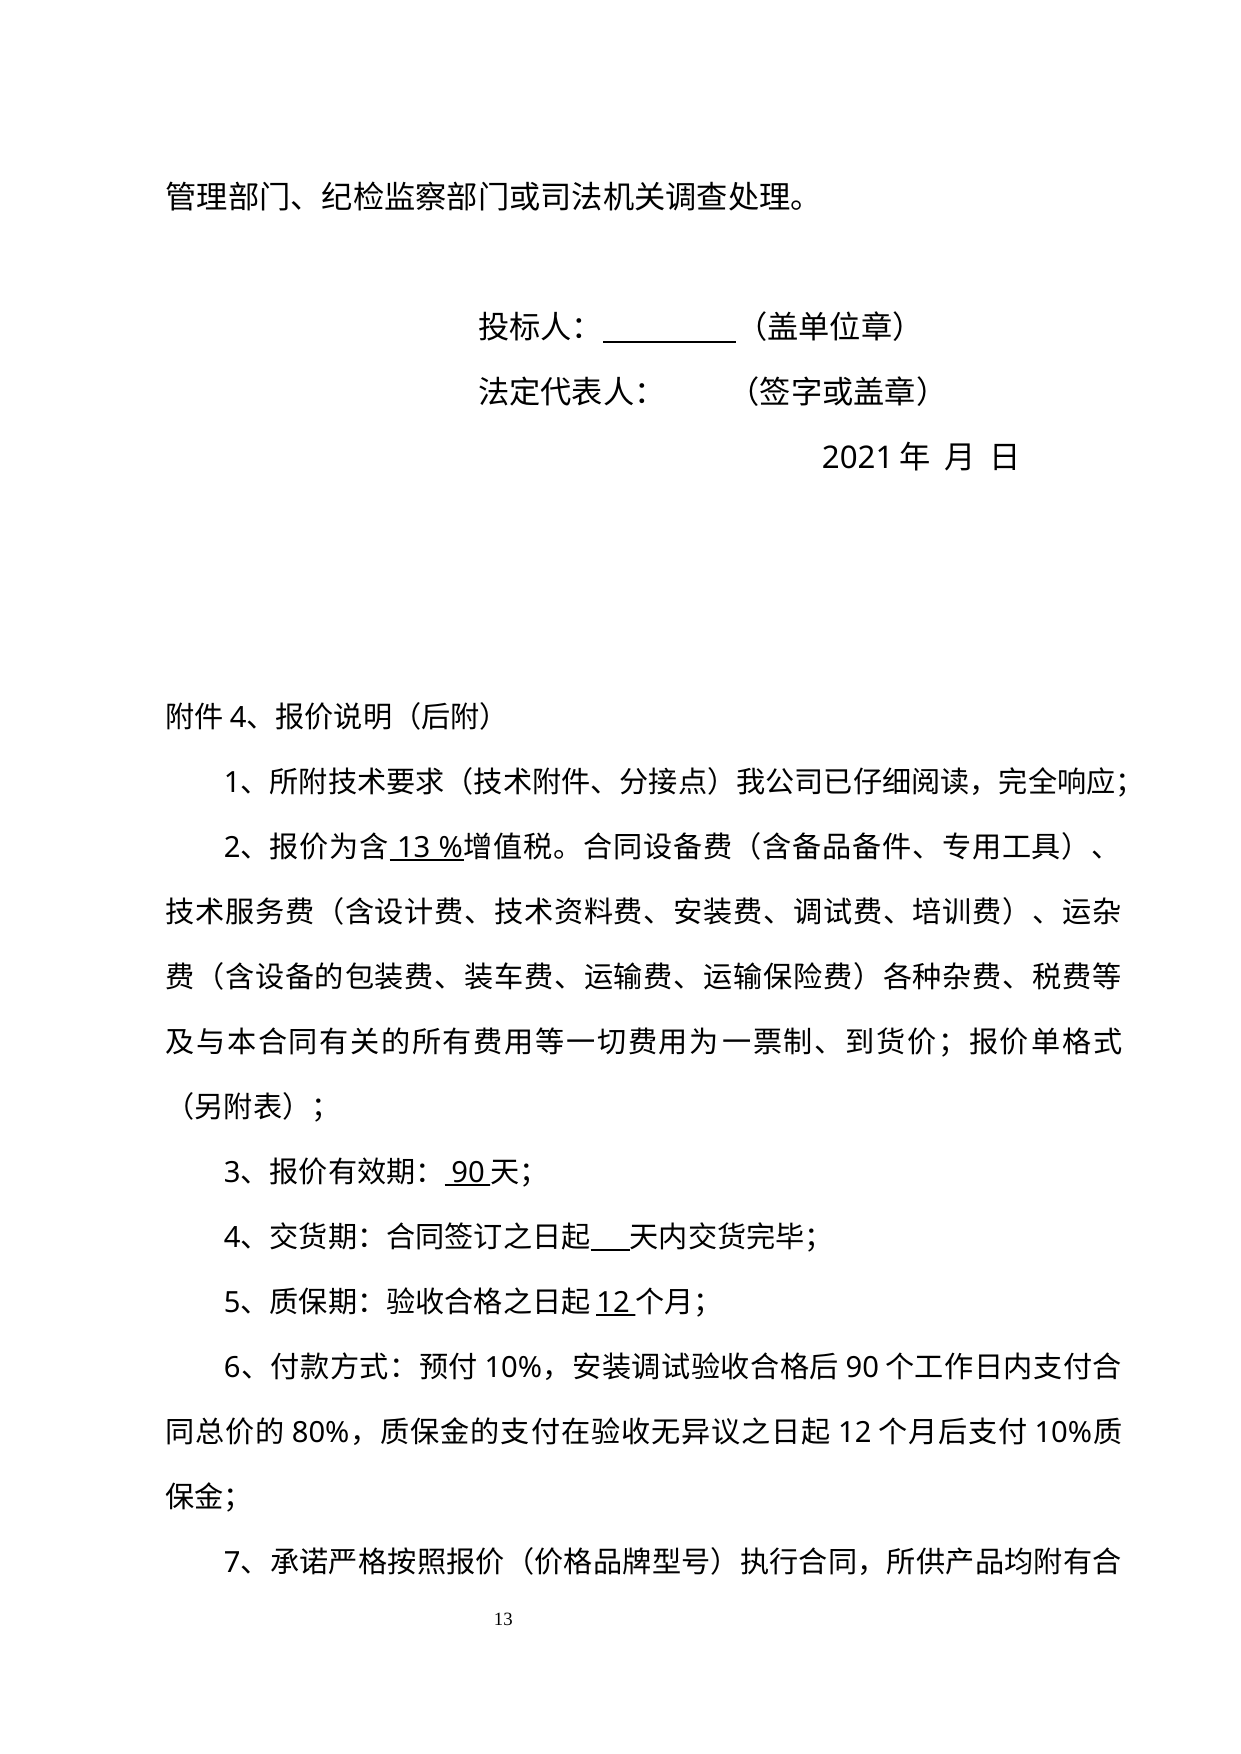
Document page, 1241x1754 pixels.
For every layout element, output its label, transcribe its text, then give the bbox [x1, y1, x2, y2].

list 交货期：合同签订之日起 天内交货完毕； [165, 1202, 1122, 1267]
text 附件4、报价说明（后附） [165, 682, 1122, 747]
text 5、质保期：验收合格之日起12个月； [165, 1267, 1122, 1332]
list 6、付款方式：预付10%，安装调试验收合格后90个工作日内支付合同总价的80%，质保金的支付在验收无异议之日起12个月后支付10%质保金； [165, 1332, 1122, 1527]
list 所附技术要求（技术附件、分接点）我公司已仔细阅读，完全响应； [165, 747, 1122, 812]
text 投标人： （盖单位章） [165, 292, 1122, 357]
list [165, 1527, 1122, 1592]
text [165, 162, 1122, 227]
text 法定代表人： （签字或盖章） [165, 357, 1122, 422]
text 2021年 月 日 [165, 422, 1122, 487]
list 报价为含 13 %增值税。合同设备费（含备品备件、专用工具）、技术服务费（含设计费、技术资料费、安装费、调试费、培训费）、运杂费（含设备的包装费、装车费、运输费、运输保险费）各种杂费、税费等及与本合同有关的所有费用等一切费用为一票制、到货价；报价单格式（另附表）； [165, 812, 1122, 1137]
list 报价有效期： 90天； [165, 1137, 1122, 1202]
